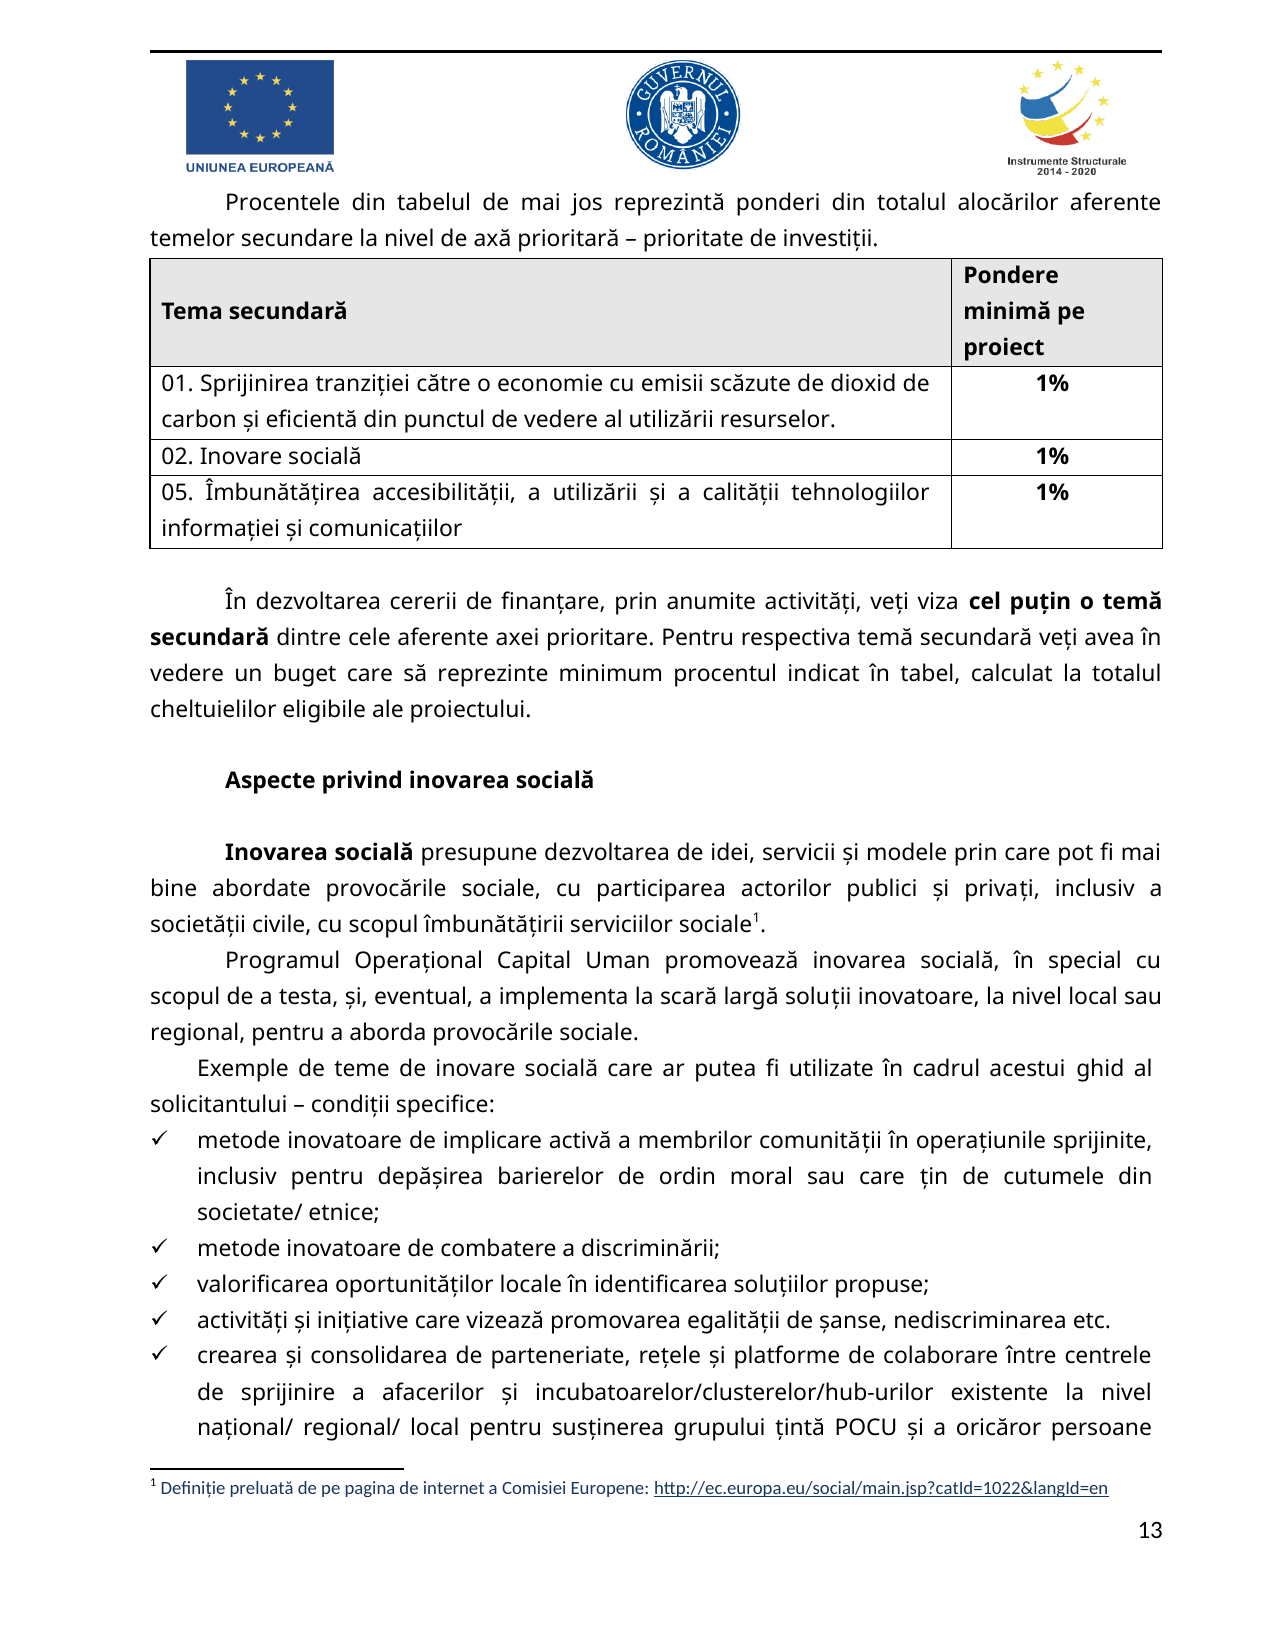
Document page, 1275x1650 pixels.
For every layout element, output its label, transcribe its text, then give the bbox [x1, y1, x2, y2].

text Aspecte privind inovarea socială [150, 764, 1162, 796]
table_cell 02. Inovare socială [151, 440, 951, 475]
picture [1008, 60, 1126, 175]
table_cell 01. Sprijinirea tranziției către o economie cu emisii scăzute de dioxid de carbon și eficientă din punctul de vedere al utilizării resurselor. [151, 367, 951, 439]
text Procentele din tabelul de mai jos reprezintă ponderi din totalul alocărilor aferente temelor secundare la nivel de axă prioritară – prioritate de investiții. [150, 186, 1162, 253]
text Programul Operațional Capital Uman promovează inovarea socială, în special cu scopul de a testa, și, eventual, a implementa la scară largă soluții inovatoare, la nivel local sau regional, pentru a aborda provocările sociale. [150, 944, 1162, 1047]
table_cell 1% [952, 367, 1162, 439]
text Inovarea socială presupune dezvoltarea de idei, servicii și modele prin care pot fi mai bine abordate provocările sociale, cu participarea actorilor publici și privați, inclusiv a societății civile, cu scopul îmbunătățirii serviciilor sociale. [150, 836, 1162, 939]
list valorificarea oportunităților locale în identificarea soluțiilor propuse; [150, 1268, 1152, 1299]
table_cell 05. Îmbunătățirea accesibilității, a utilizării și a calității tehnologiilor informației și comunicațiilor [151, 476, 951, 548]
picture [186, 60, 334, 172]
picture [624, 58, 741, 170]
list metode inovatoare de combatere a discriminării; [150, 1232, 1152, 1263]
table_header Tema secundară [151, 259, 951, 366]
text Exemple de teme de inovare socială care ar putea fi utilizate în cadrul acestui ghid al solicitantului – condiții specifice: [150, 1052, 1152, 1119]
table_cell 1% [952, 476, 1162, 548]
list metode inovatoare de implicare activă a membrilor comunității în operațiunile sprijinite, inclusiv pentru depășirea barierelor de ordin moral sau care țin de cutumele din societate/ etnice; [150, 1124, 1152, 1227]
text În dezvoltarea cererii de finanțare, prin anumite activități, veți viza cel puțin o temă secundară dintre cele aferente axei prioritare. Pentru respectiva temă secundară veți avea în vedere un buget care să reprezinte minimum procentul indicat în tabel, calculat la totalul cheltuielilor eligibile ale proiectului. [150, 585, 1162, 724]
list activități și inițiative care vizează promovarea egalității de șanse, nediscriminarea etc. [150, 1303, 1152, 1335]
table_cell 1% [952, 440, 1162, 475]
table_header Pondere minimă pe proiect [952, 259, 1162, 366]
